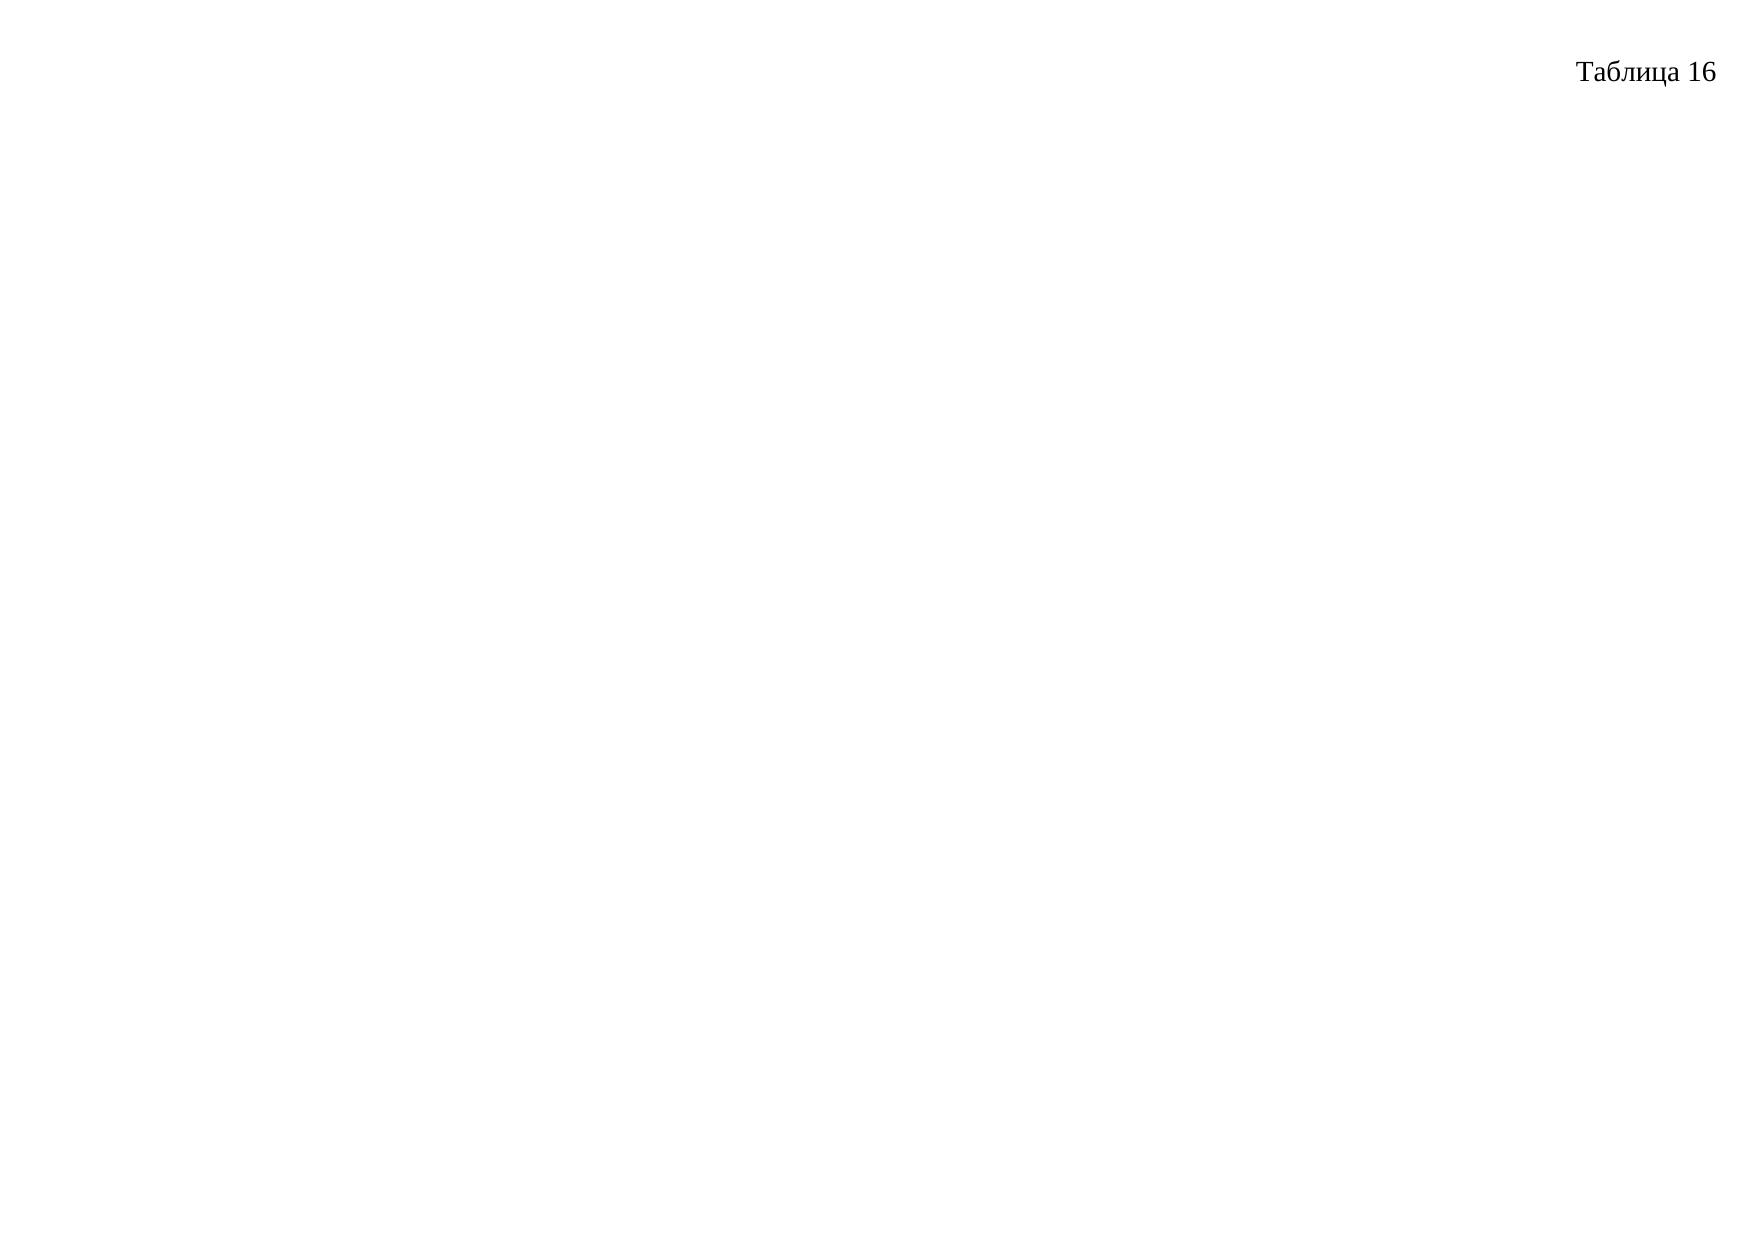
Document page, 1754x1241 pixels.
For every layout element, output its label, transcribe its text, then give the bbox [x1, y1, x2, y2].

table_header Таблица 16 [59, 44, 1727, 97]
